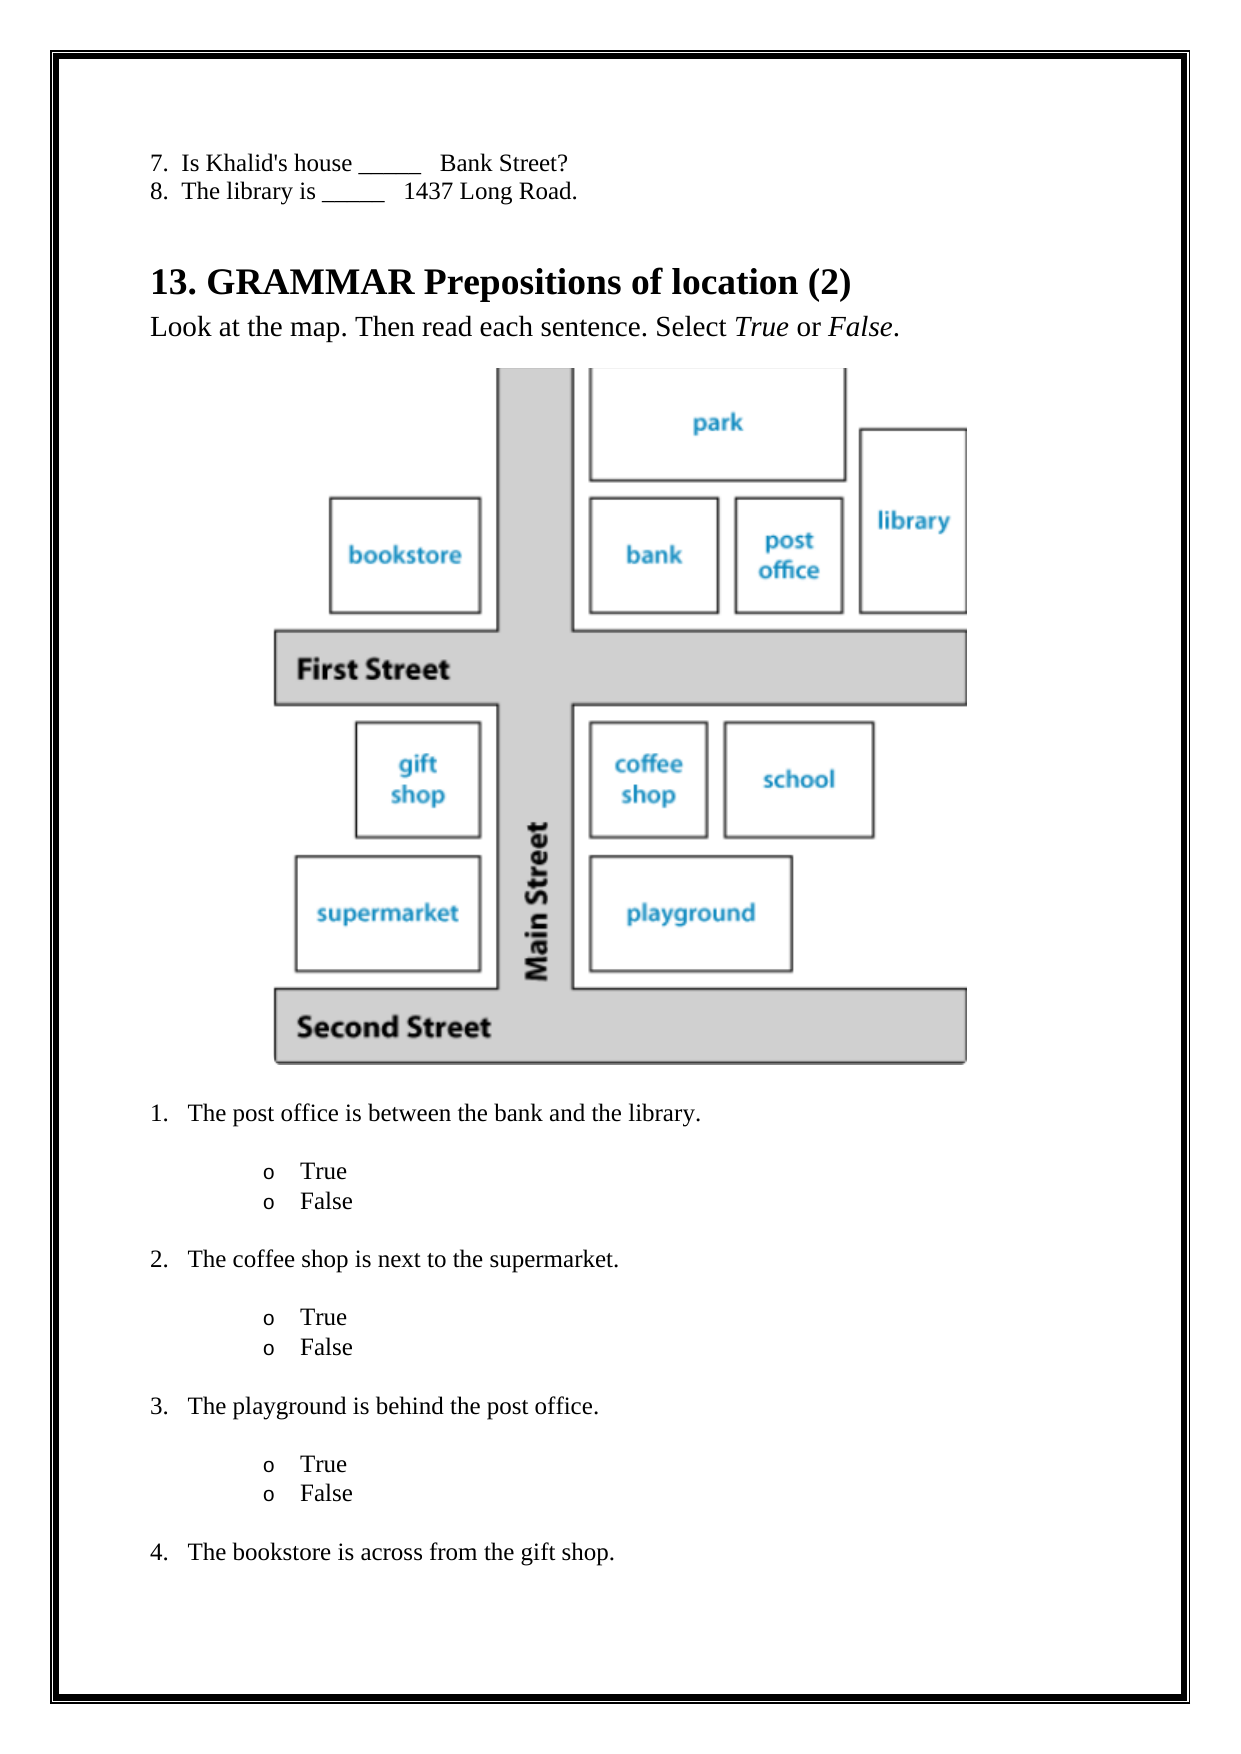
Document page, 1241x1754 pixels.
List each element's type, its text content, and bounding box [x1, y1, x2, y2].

list The playground is behind the post office. [150, 1391, 1090, 1419]
text 7. Is Khalid's house _____ Bank Street? [150, 148, 1090, 176]
list False [262, 1478, 1090, 1508]
list The post office is between the bank and the library. [150, 1098, 1090, 1127]
text 13. GRAMMAR Prepositions of location (2) [150, 259, 1090, 302]
text Look at the map. Then read each sentence. Select True or False. [150, 309, 1090, 342]
list The coffee shop is next to the supermarket. [150, 1244, 1090, 1273]
list True [262, 1449, 1090, 1478]
list False [262, 1186, 1090, 1215]
list False [262, 1332, 1090, 1362]
list The bookstore is across from the gift shop. [150, 1537, 1090, 1566]
picture [273, 368, 967, 1065]
list True [262, 1156, 1090, 1186]
list True [262, 1302, 1090, 1332]
text 8. The library is _____ 1437 Long Road. [150, 176, 1090, 205]
